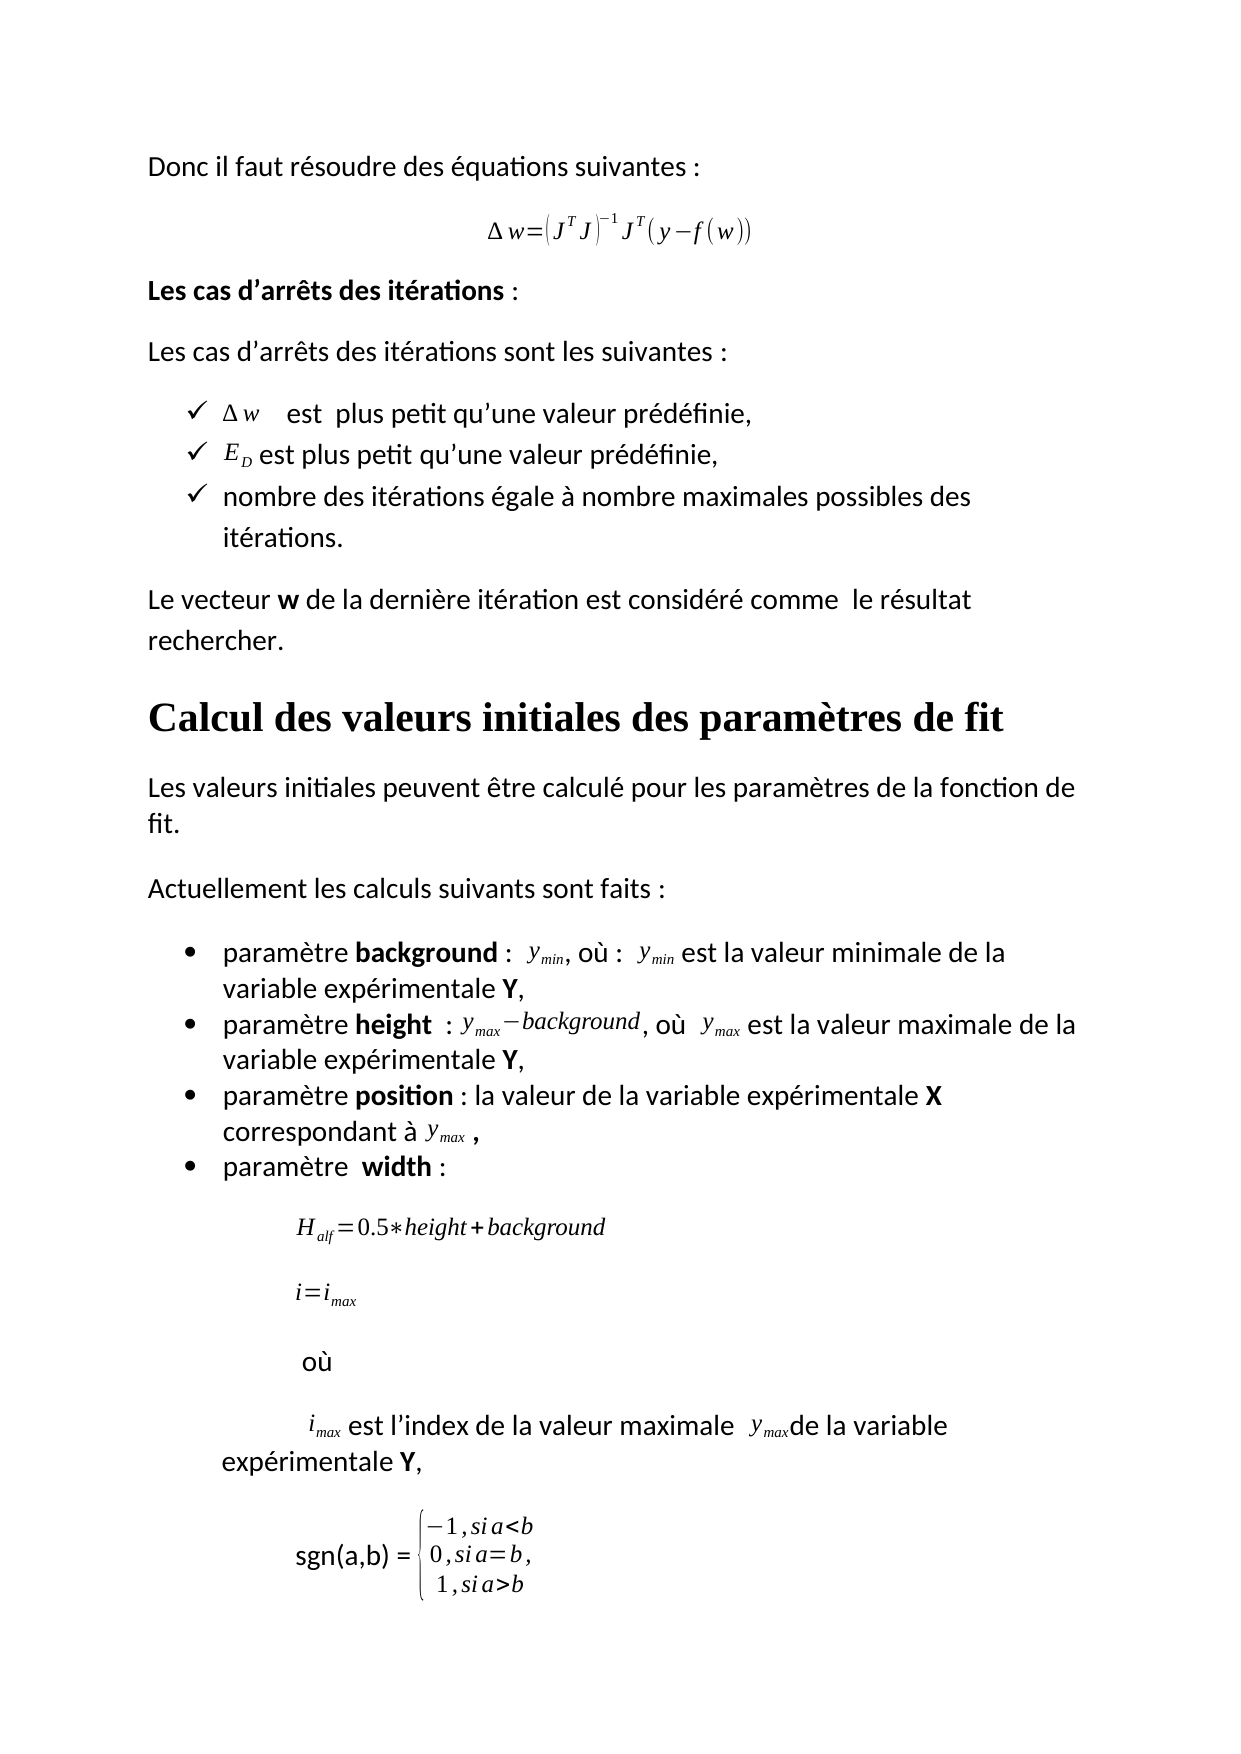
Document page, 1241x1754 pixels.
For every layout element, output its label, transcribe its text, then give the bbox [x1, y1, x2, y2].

subtitle Les valeurs initiales peuvent être calculé pour les paramètres de la fonction de fit. [148, 769, 1093, 841]
subtitle Calcul des valeurs initiales des paramètres de fit [148, 692, 1093, 740]
subtitle paramètre background : , où : est la valeur minimale de la variable expérimentale Y, [185, 934, 1093, 1006]
subtitle Actuellement les calculs suivants sont faits : [148, 870, 1093, 905]
subtitle paramètre position : la valeur de la variable expérimentale X correspondant à , [185, 1135, 1093, 1207]
text Le vecteur w de la dernière itération est considéré comme le résultat rechercher. [148, 581, 1093, 658]
text Les cas d’arrêts des itérations sont les suivantes : [148, 333, 1093, 369]
text Les cas d’arrêts des itérations : [148, 272, 1093, 307]
subtitle paramètre width : [185, 1236, 1093, 1271]
text Donc il faut résoudre des équations suivantes : [148, 148, 1093, 183]
subtitle où [221, 1430, 1093, 1466]
list nombre des itérations égale à nombre maximales possibles des itérations. [185, 478, 1093, 555]
subtitle est l’index de la valeur maximale de la variable expérimentale Y, [221, 1495, 1093, 1566]
subtitle paramètre height : , où est la valeur maximale de la variable expérimentale Y, [185, 1035, 1093, 1106]
list est plus petit qu’une valeur prédéfinie, [185, 395, 1093, 431]
list est plus petit qu’une valeur prédéfinie, [185, 436, 1093, 473]
